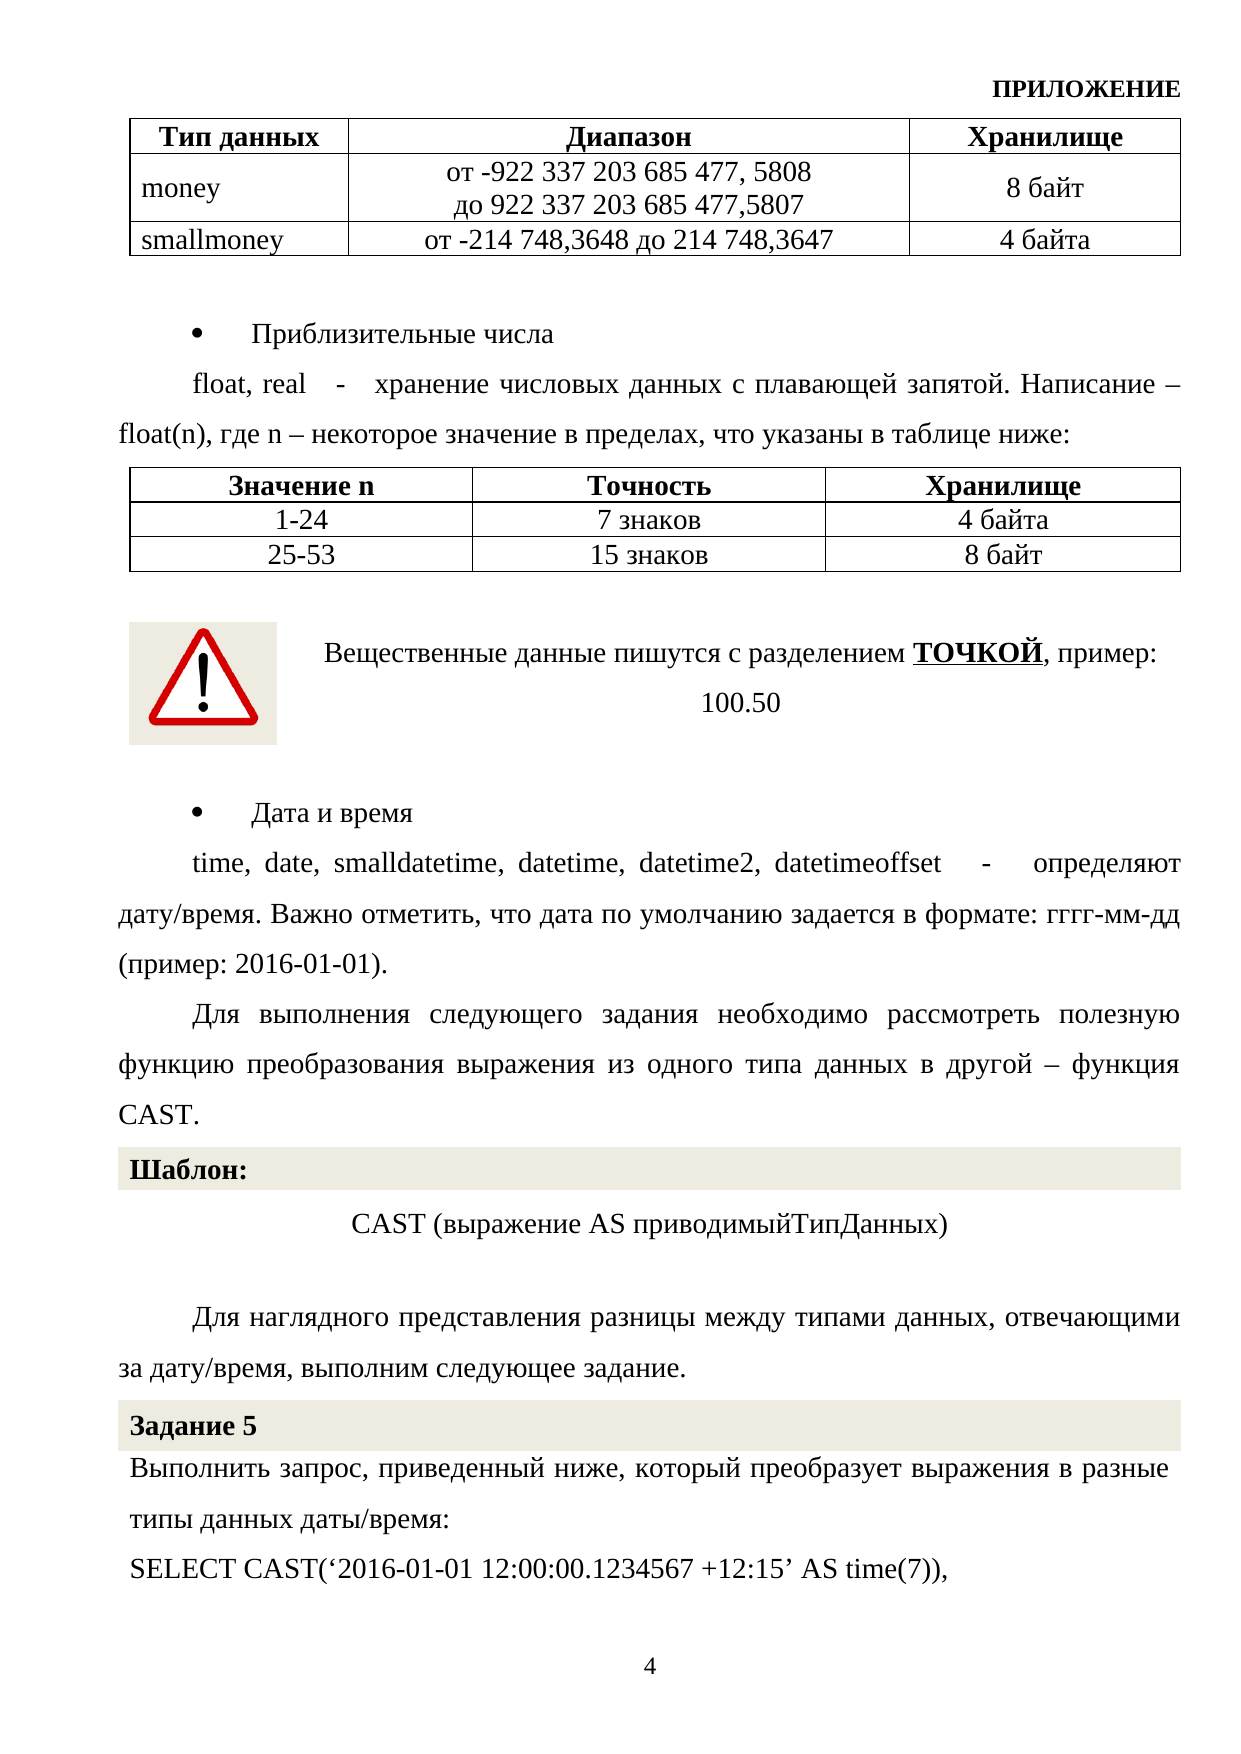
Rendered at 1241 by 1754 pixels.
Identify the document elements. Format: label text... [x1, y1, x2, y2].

table_cell 15 знаков [473, 537, 825, 571]
table_header [129, 622, 277, 745]
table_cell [118, 1451, 1181, 1598]
table_cell 4 байта [910, 222, 1180, 255]
table_header Хранилище [910, 119, 1180, 153]
table_header Хранилище [826, 468, 1180, 501]
table_cell 25-53 [131, 537, 472, 571]
list Дата и время [192, 795, 1181, 829]
table_header Вещественные данные пишутся с разделением ТОЧКОЙ, пример: 100.50 [277, 622, 1204, 745]
table_header Шаблон: [118, 1147, 1181, 1190]
table_cell 1-24 [131, 503, 472, 536]
table_cell 8 байт [910, 154, 1180, 221]
table_cell от -922 337 203 685 477, 5808 до 922 337 203 685 477,5807 [349, 154, 909, 221]
text time, date, smalldatetime, datetime, datetime2, datetimeoffset - определяют дату/время. Важно отметить, что дата по умолчанию задается в формате: гггг-мм-дд (пример: 2016-01-01). [118, 845, 1181, 979]
picture [143, 622, 263, 732]
list Приблизительные числа [192, 316, 1181, 349]
text Для наглядного представления разницы между типами данных, отвечающими за дату/время, выполним следующее задание. [118, 1299, 1181, 1383]
table_cell 8 байт [826, 537, 1180, 571]
table_cell 7 знаков [473, 503, 825, 536]
table_cell от -214 748,3648 до 214 748,3647 [349, 222, 909, 255]
table_cell CAST (выражение AS приводимыйТипДанных) [118, 1190, 1181, 1240]
text float, real - хранение числовых данных с плавающей запятой. Написание – float(n), где n – некоторое значение в пределах, что указаны в таблице ниже: [118, 366, 1181, 450]
text Для выполнения следующего задания необходимо рассмотреть полезную функцию преобразования выражения из одного типа данных в другой – функция CAST. [118, 996, 1181, 1131]
table_cell money [131, 154, 348, 221]
table_header Точность [473, 468, 825, 501]
table_header Диапазон [349, 119, 909, 153]
table_header Тип данных [131, 119, 348, 153]
table_cell 4 байта [826, 503, 1180, 536]
table_header Значение n [131, 468, 472, 501]
table_cell smallmoney [131, 222, 348, 255]
table_header Задание 5 [118, 1400, 1181, 1451]
